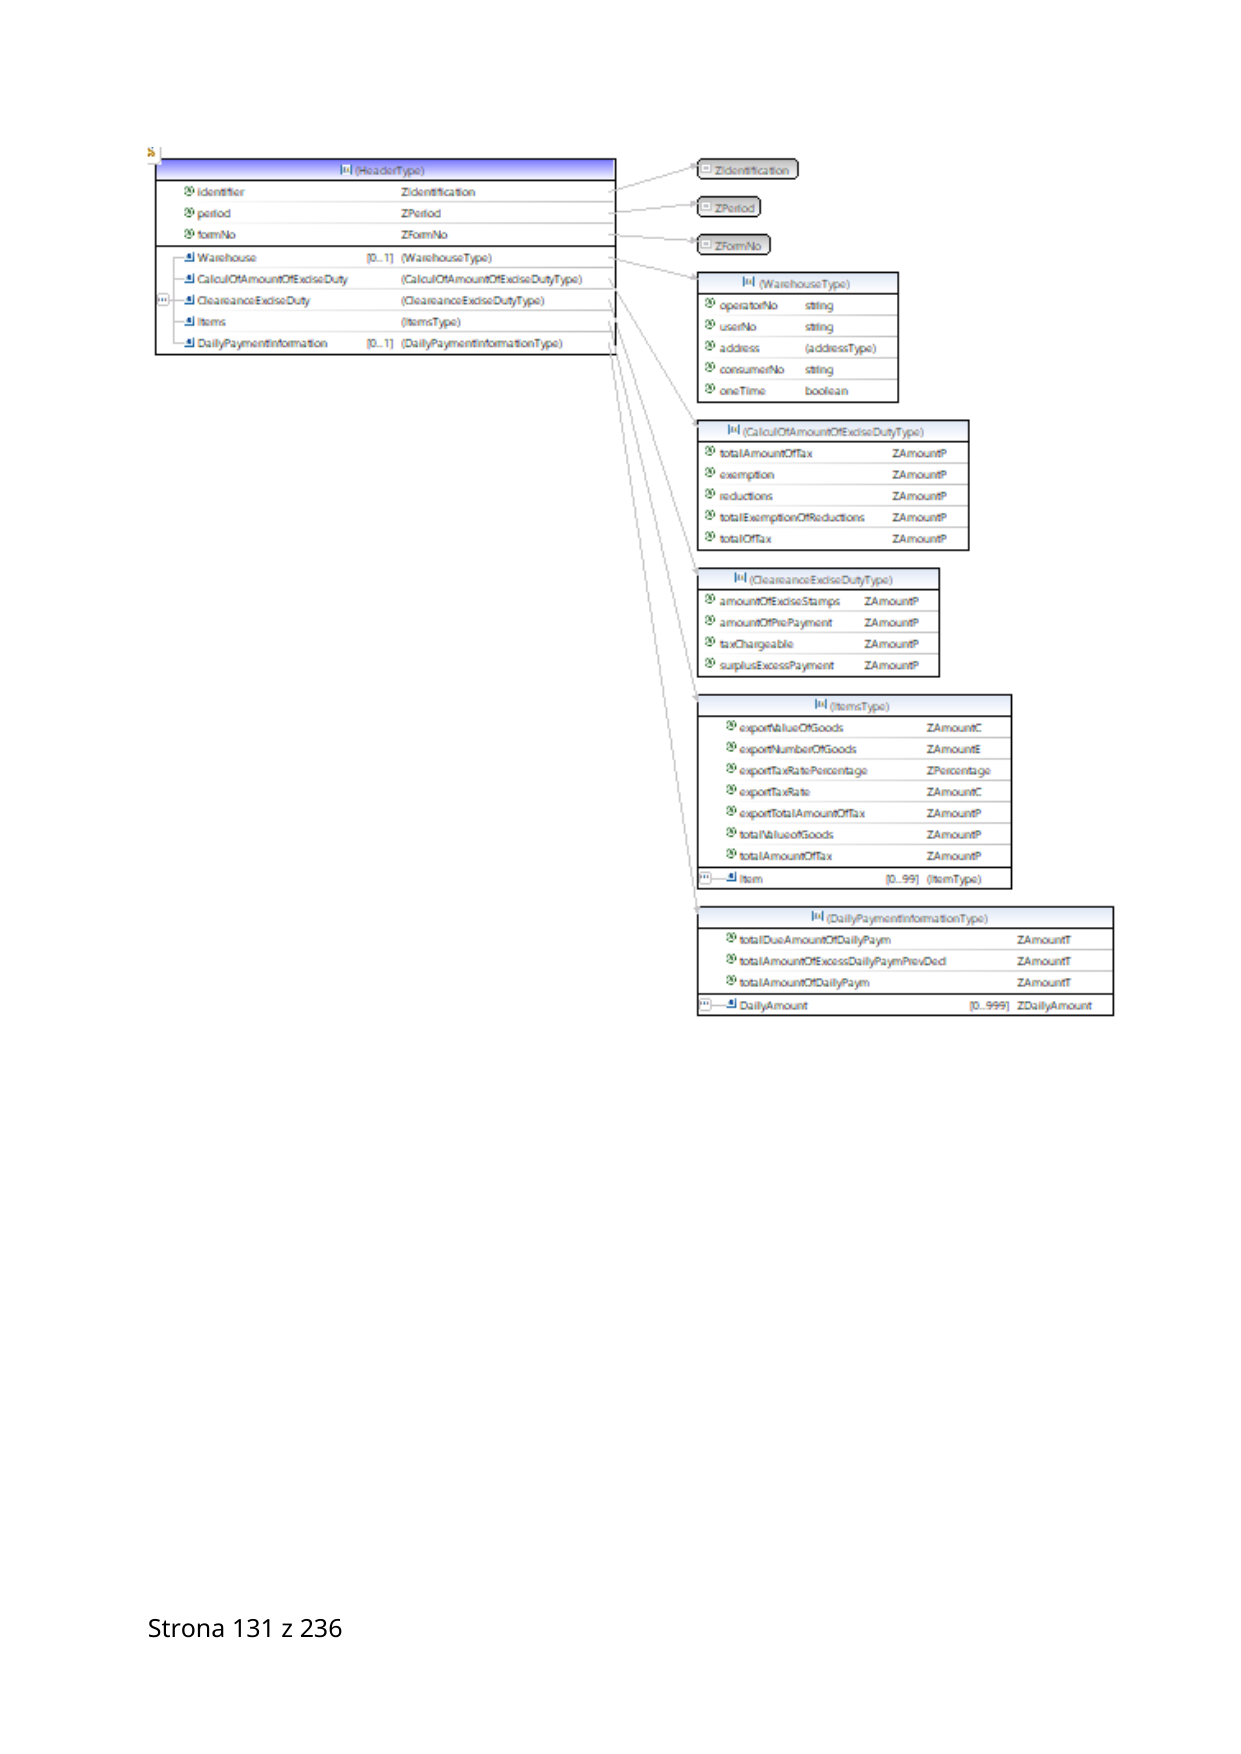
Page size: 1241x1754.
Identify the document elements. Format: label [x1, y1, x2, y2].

picture [147, 147, 1126, 1028]
